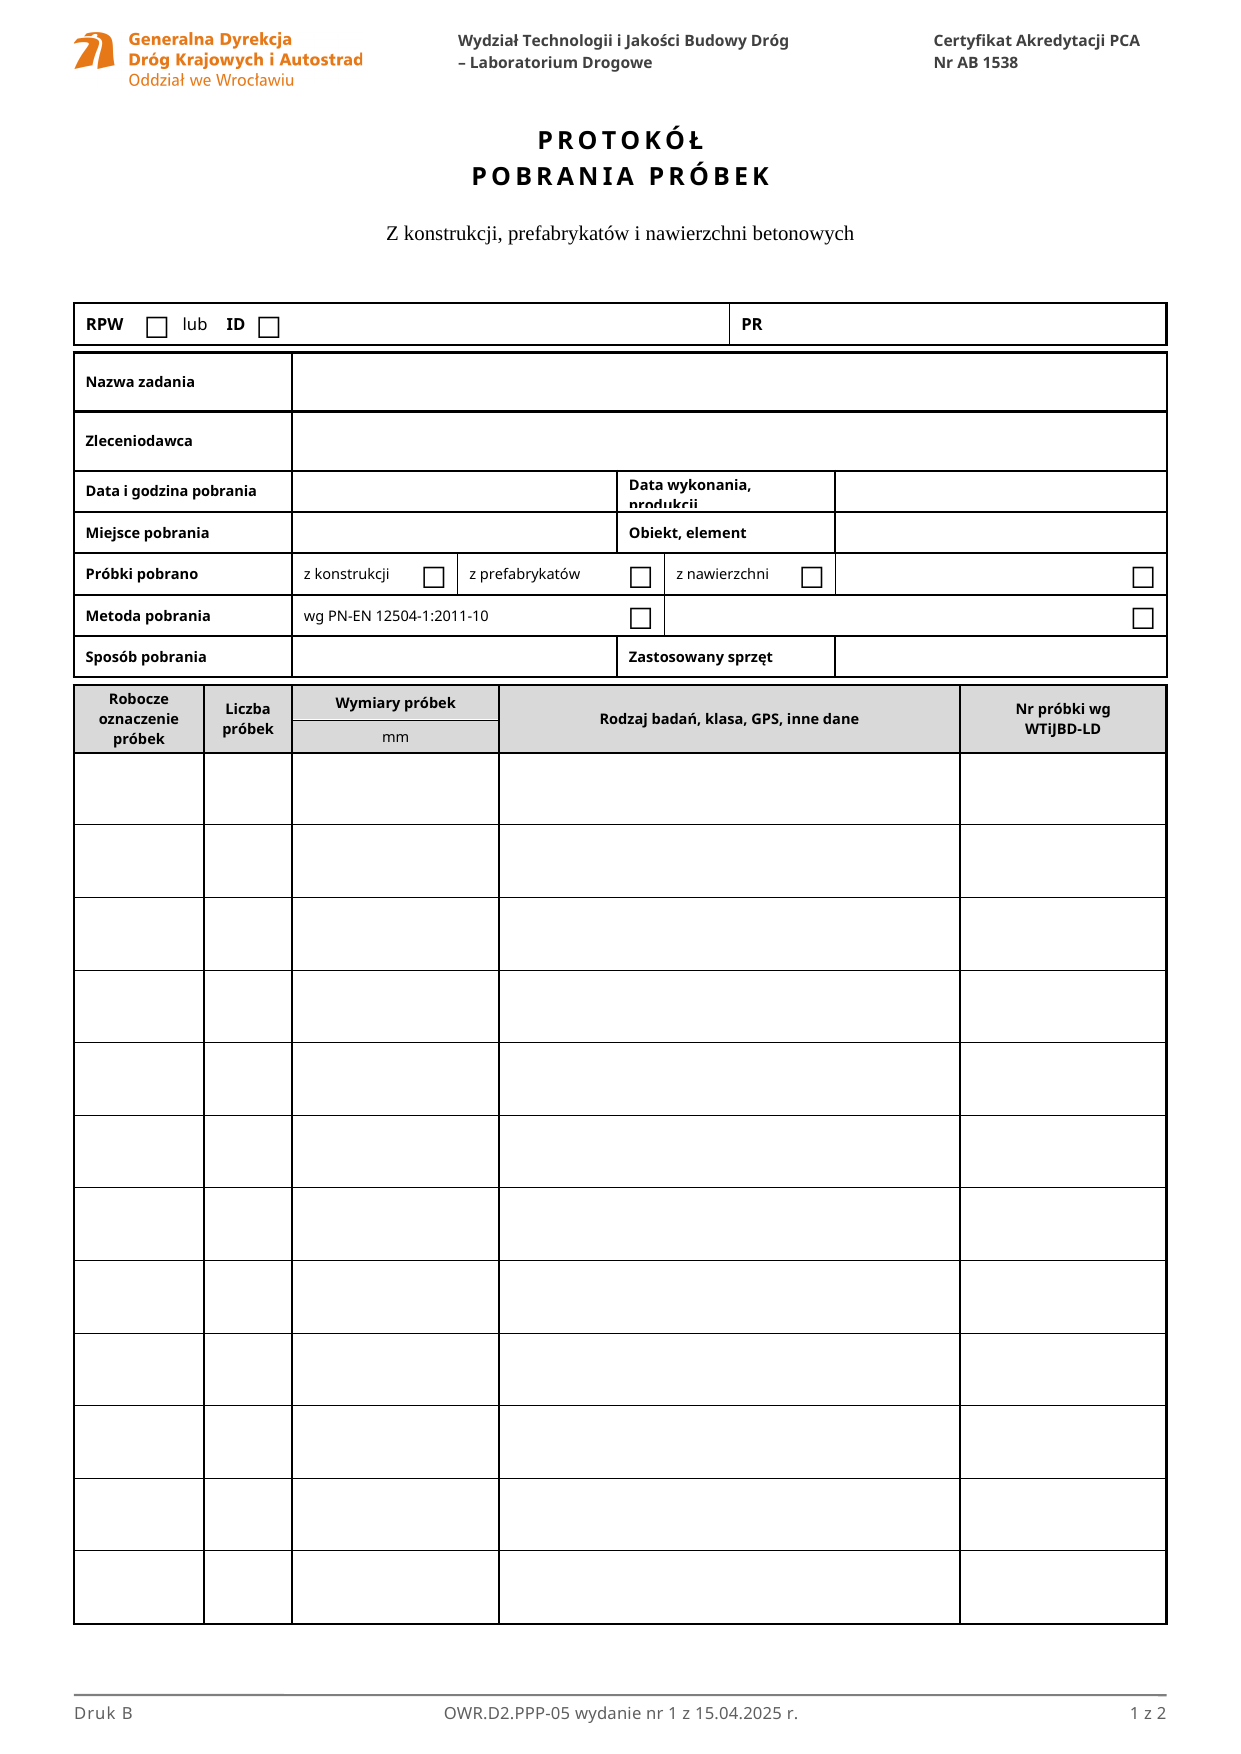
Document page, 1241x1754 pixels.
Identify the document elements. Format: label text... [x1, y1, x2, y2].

table_cell [293, 898, 498, 969]
picture [73, 32, 363, 86]
table_cell [500, 1551, 959, 1623]
table_cell z prefabrykatów [458, 554, 617, 593]
table_cell Miejsce pobrania [75, 513, 291, 552]
table_cell [205, 1406, 291, 1478]
table_cell Zleceniodawca [75, 413, 291, 469]
table_cell [500, 1479, 959, 1550]
table_cell [293, 1479, 498, 1550]
table_cell [500, 1406, 959, 1478]
table_cell wg PN-EN 12504-1:2011-10 [293, 596, 617, 635]
table_cell [500, 825, 959, 897]
table_cell [75, 1116, 203, 1187]
table_cell [788, 554, 835, 593]
table_cell [961, 1261, 1165, 1332]
table_cell Obiekt, element [618, 513, 834, 552]
table_cell [500, 971, 959, 1042]
table_header [782, 304, 1165, 343]
table_cell [293, 637, 616, 676]
table_cell [961, 1043, 1165, 1115]
table_cell [293, 1551, 498, 1623]
table_cell [961, 1334, 1165, 1405]
table_cell [293, 1116, 498, 1187]
table_cell [205, 898, 291, 969]
table_header Nazwa zadania [75, 354, 291, 410]
table_cell [961, 971, 1165, 1042]
table_header [293, 354, 1166, 410]
table_cell [961, 898, 1165, 969]
table_cell z konstrukcji [293, 554, 410, 593]
table_cell [75, 1551, 203, 1623]
table_cell [205, 1479, 291, 1550]
table_header Wymiary próbek [293, 686, 498, 719]
table_header [245, 304, 292, 343]
table_cell [500, 898, 959, 969]
table_cell [293, 513, 616, 552]
table_cell [836, 554, 1119, 593]
table_cell [961, 1188, 1165, 1260]
table_cell Metoda pobrania [75, 596, 291, 635]
table_cell Sposób pobrania [75, 637, 291, 676]
table_cell [961, 1116, 1165, 1187]
text POBRANIA PRÓBEK [74, 159, 1166, 193]
table_cell [500, 1261, 959, 1332]
table_cell [617, 596, 664, 635]
table_cell [205, 1261, 291, 1332]
table_cell Data i godzina pobrania [75, 472, 291, 511]
table_cell [836, 513, 1166, 552]
table_cell [75, 971, 203, 1042]
table_header PR [730, 304, 782, 343]
table_cell [836, 637, 1166, 676]
table_cell [293, 1043, 498, 1115]
table_cell [665, 596, 1119, 635]
table_header Liczba próbek [205, 686, 291, 752]
table_header [292, 304, 729, 343]
table_header Rodzaj badań, klasa, GPS, inne dane [500, 686, 959, 752]
table_header [133, 304, 180, 343]
table_header Nr próbki wg WTiJBD-LD [961, 686, 1165, 752]
table_cell [75, 1188, 203, 1260]
table_cell [500, 754, 959, 824]
table_cell [961, 825, 1165, 897]
text PROTOKÓŁ [74, 123, 1166, 157]
table_cell [836, 472, 1166, 511]
table_cell [75, 1334, 203, 1405]
table_cell [617, 554, 664, 593]
table_header lub [180, 304, 209, 343]
table_cell [205, 971, 291, 1042]
table_cell [75, 1479, 203, 1550]
table_cell [500, 1188, 959, 1260]
table_header Robocze oznaczenie próbek [75, 686, 203, 752]
table_cell [75, 1261, 203, 1332]
table_cell [293, 1334, 498, 1405]
table_cell [293, 1261, 498, 1332]
table_cell [500, 1334, 959, 1405]
table_cell [961, 754, 1165, 824]
table_cell [293, 754, 498, 824]
table_cell [205, 1551, 291, 1623]
table_cell [205, 754, 291, 824]
table_cell [205, 825, 291, 897]
table_cell [293, 413, 1166, 469]
table_cell [75, 1406, 203, 1478]
table_cell [75, 754, 203, 824]
table_cell Zastosowany sprzęt [618, 637, 834, 676]
table_cell [205, 1116, 291, 1187]
table_header ID [210, 304, 245, 343]
table_cell [1119, 554, 1166, 593]
table_cell [410, 554, 457, 593]
table_cell [961, 1479, 1165, 1550]
table_cell [293, 472, 616, 511]
table_cell [293, 1188, 498, 1260]
table_cell Data wykonania, produkcji [618, 472, 834, 511]
table_header RPW [75, 304, 133, 343]
table_cell z nawierzchni [665, 554, 788, 593]
table_cell [293, 825, 498, 897]
table_cell [961, 1406, 1165, 1478]
table_cell [961, 1551, 1165, 1623]
table_cell [1119, 596, 1166, 635]
table_cell [205, 1043, 291, 1115]
table_cell [205, 1334, 291, 1405]
table_cell mm [293, 721, 498, 752]
table_cell [205, 1188, 291, 1260]
table_cell [75, 825, 203, 897]
table_cell [293, 1406, 498, 1478]
table_cell [500, 1043, 959, 1115]
table_cell [75, 1043, 203, 1115]
table_cell [75, 898, 203, 969]
table_cell Próbki pobrano [75, 554, 291, 593]
table_cell [500, 1116, 959, 1187]
table_cell [293, 971, 498, 1042]
